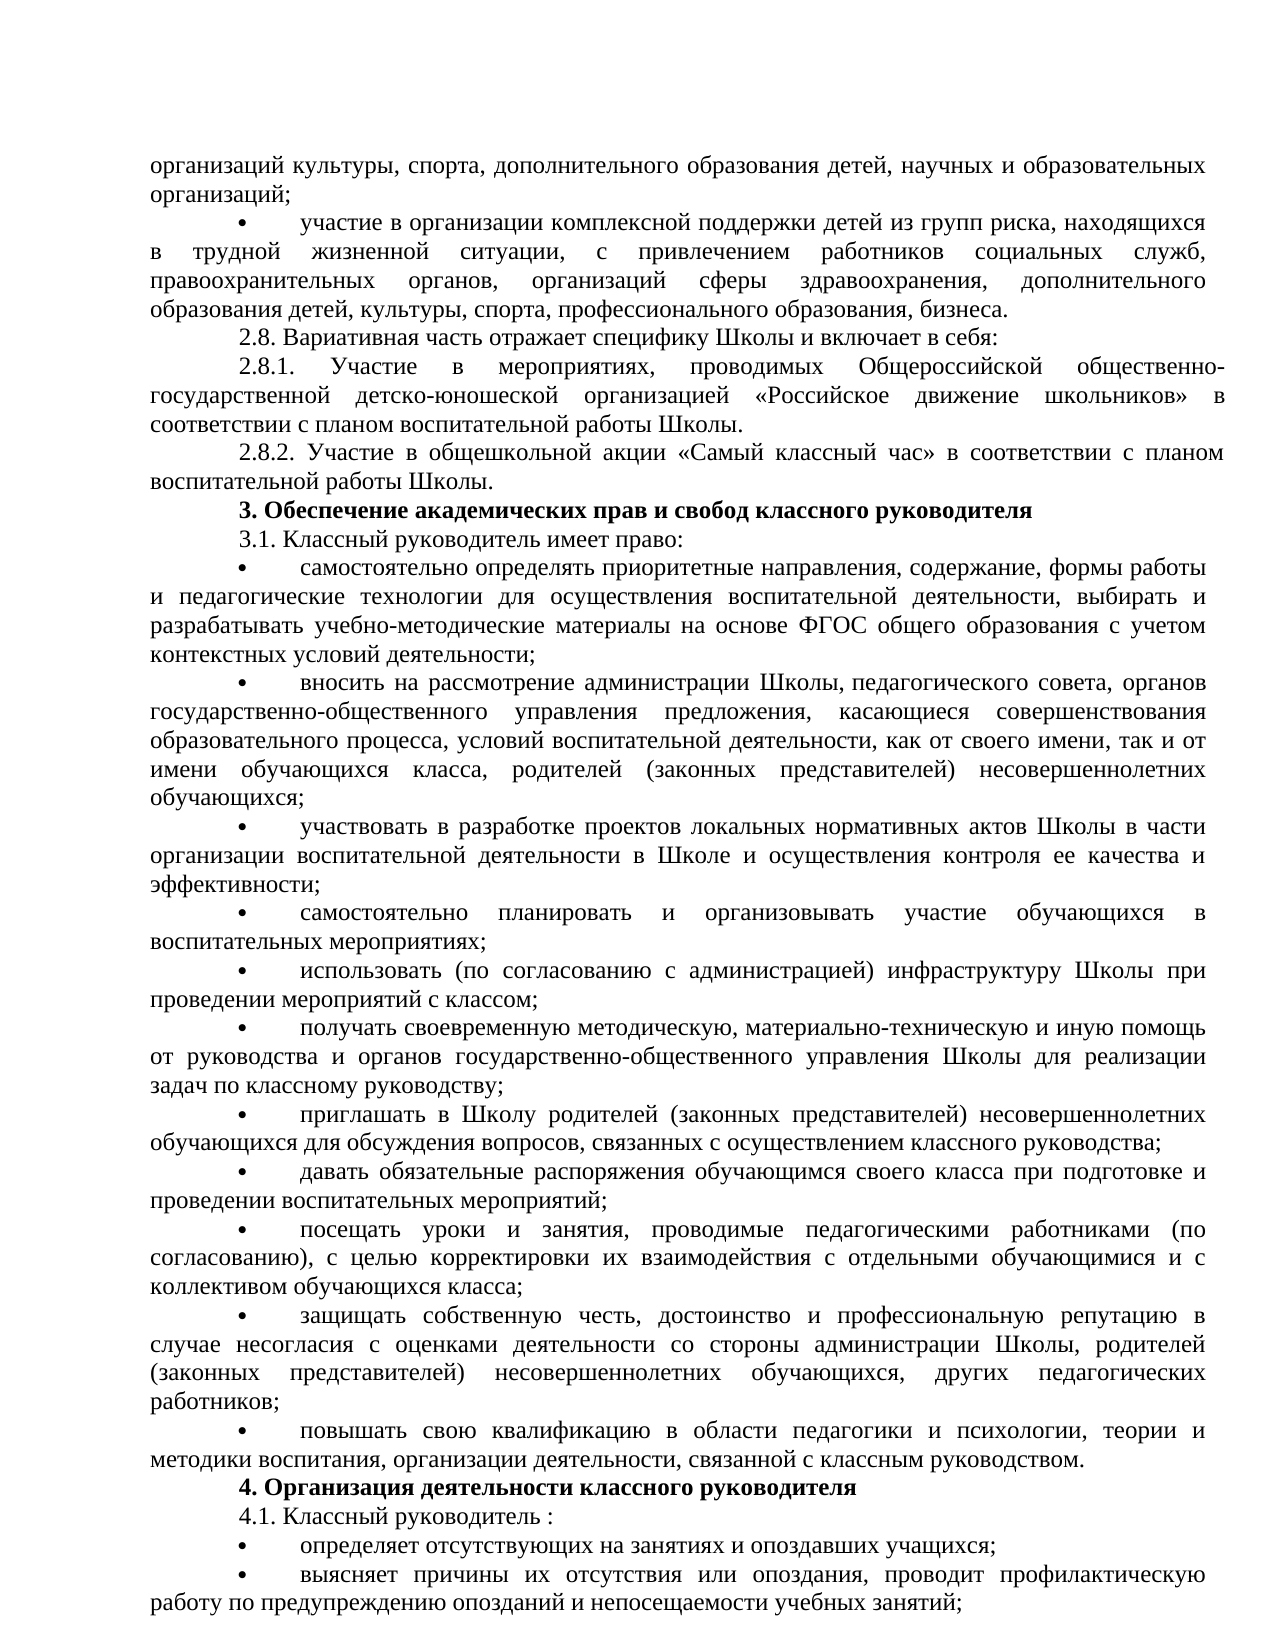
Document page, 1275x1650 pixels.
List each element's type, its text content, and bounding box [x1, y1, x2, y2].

text 2.8.1. Участие в мероприятиях, проводимых Общероссийской общественно-государственной детско-юношеской организацией «Российское движение школьников» в соответствии с планом воспитательной работы Школы. [150, 351, 1226, 437]
list давать обязательные распоряжения обучающимся своего класса при подготовке и проведении воспитательных мероприятий; [150, 1156, 1207, 1214]
list приглашать в Школу родителей (законных представителей) несовершеннолетних обучающихся для обсуждения вопросов, связанных с осуществлением классного руководства; [150, 1099, 1207, 1156]
text 2.8. Вариативная часть отражает специфику Школы и включает в себя: [150, 322, 1226, 351]
list выясняет причины их отсутствия или опоздания, проводит профилактическую работу по предупреждению опозданий и непосещаемости учебных занятий; [150, 1559, 1207, 1616]
list вносить на рассмотрение администрации Школы, педагогического совета, органов государственно-общественного управления предложения, касающиеся совершенствования образовательного процесса, условий воспитательной деятельности, как от своего имени, так и от имени обучающихся класса, родителей (законных представителей) несовершеннолетних обучающихся; [150, 667, 1207, 811]
list получать своевременную методическую, материально-техническую и иную помощь от руководства и органов государственно-общественного управления Школы для реализации задач по классному руководству; [150, 1012, 1207, 1099]
text 2.8.2. Участие в общешкольной акции «Самый классный час» в соответствии с планом воспитательной работы Школы. [150, 437, 1226, 495]
list самостоятельно определять приоритетные направления, содержание, формы работы и педагогические технологии для осуществления воспитательной деятельности, выбирать и разрабатывать учебно-методические материалы на основе ФГОС общего образования с учетом контекстных условий деятельности; [150, 552, 1207, 667]
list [150, 150, 1207, 207]
list участие в организации комплексной поддержки детей из групп риска, находящихся в трудной жизненной ситуации, с привлечением работников социальных служб, правоохранительных органов, организаций сферы здравоохранения, дополнительного образования детей, культуры, спорта, профессионального образования, бизнеса. [150, 207, 1207, 322]
text 3.1. Классный руководитель имеет право: [150, 524, 1226, 552]
list участвовать в разработке проектов локальных нормативных актов Школы в части организации воспитательной деятельности в Школе и осуществления контроля ее качества и эффективности; [150, 811, 1207, 897]
list самостоятельно планировать и организовывать участие обучающихся в воспитательных мероприятиях; [150, 897, 1207, 955]
text 3. Обеспечение академических прав и свобод классного руководителя [150, 495, 1226, 524]
list повышать свою квалификацию в области педагогики и психологии, теории и методики воспитания, организации деятельности, связанной с классным руководством. [150, 1415, 1207, 1472]
list определяет отсутствующих на занятиях и опоздавших учащихся; [150, 1530, 1207, 1559]
list использовать (по согласованию с администрацией) инфраструктуру Школы при проведении мероприятий с классом; [150, 955, 1207, 1012]
list защищать собственную честь, достоинство и профессиональную репутацию в случае несогласия с оценками деятельности со стороны администрации Школы, родителей (законных представителей) несовершеннолетних обучающихся, других педагогических работников; [150, 1300, 1207, 1415]
text 4. Организация деятельности классного руководителя [150, 1472, 1226, 1501]
list посещать уроки и занятия, проводимые педагогическими работниками (по согласованию), с целью корректировки их взаимодействия с отдельными обучающимися и с коллективом обучающихся класса; [150, 1214, 1207, 1300]
text 4.1. Классный руководитель : [150, 1501, 1226, 1530]
